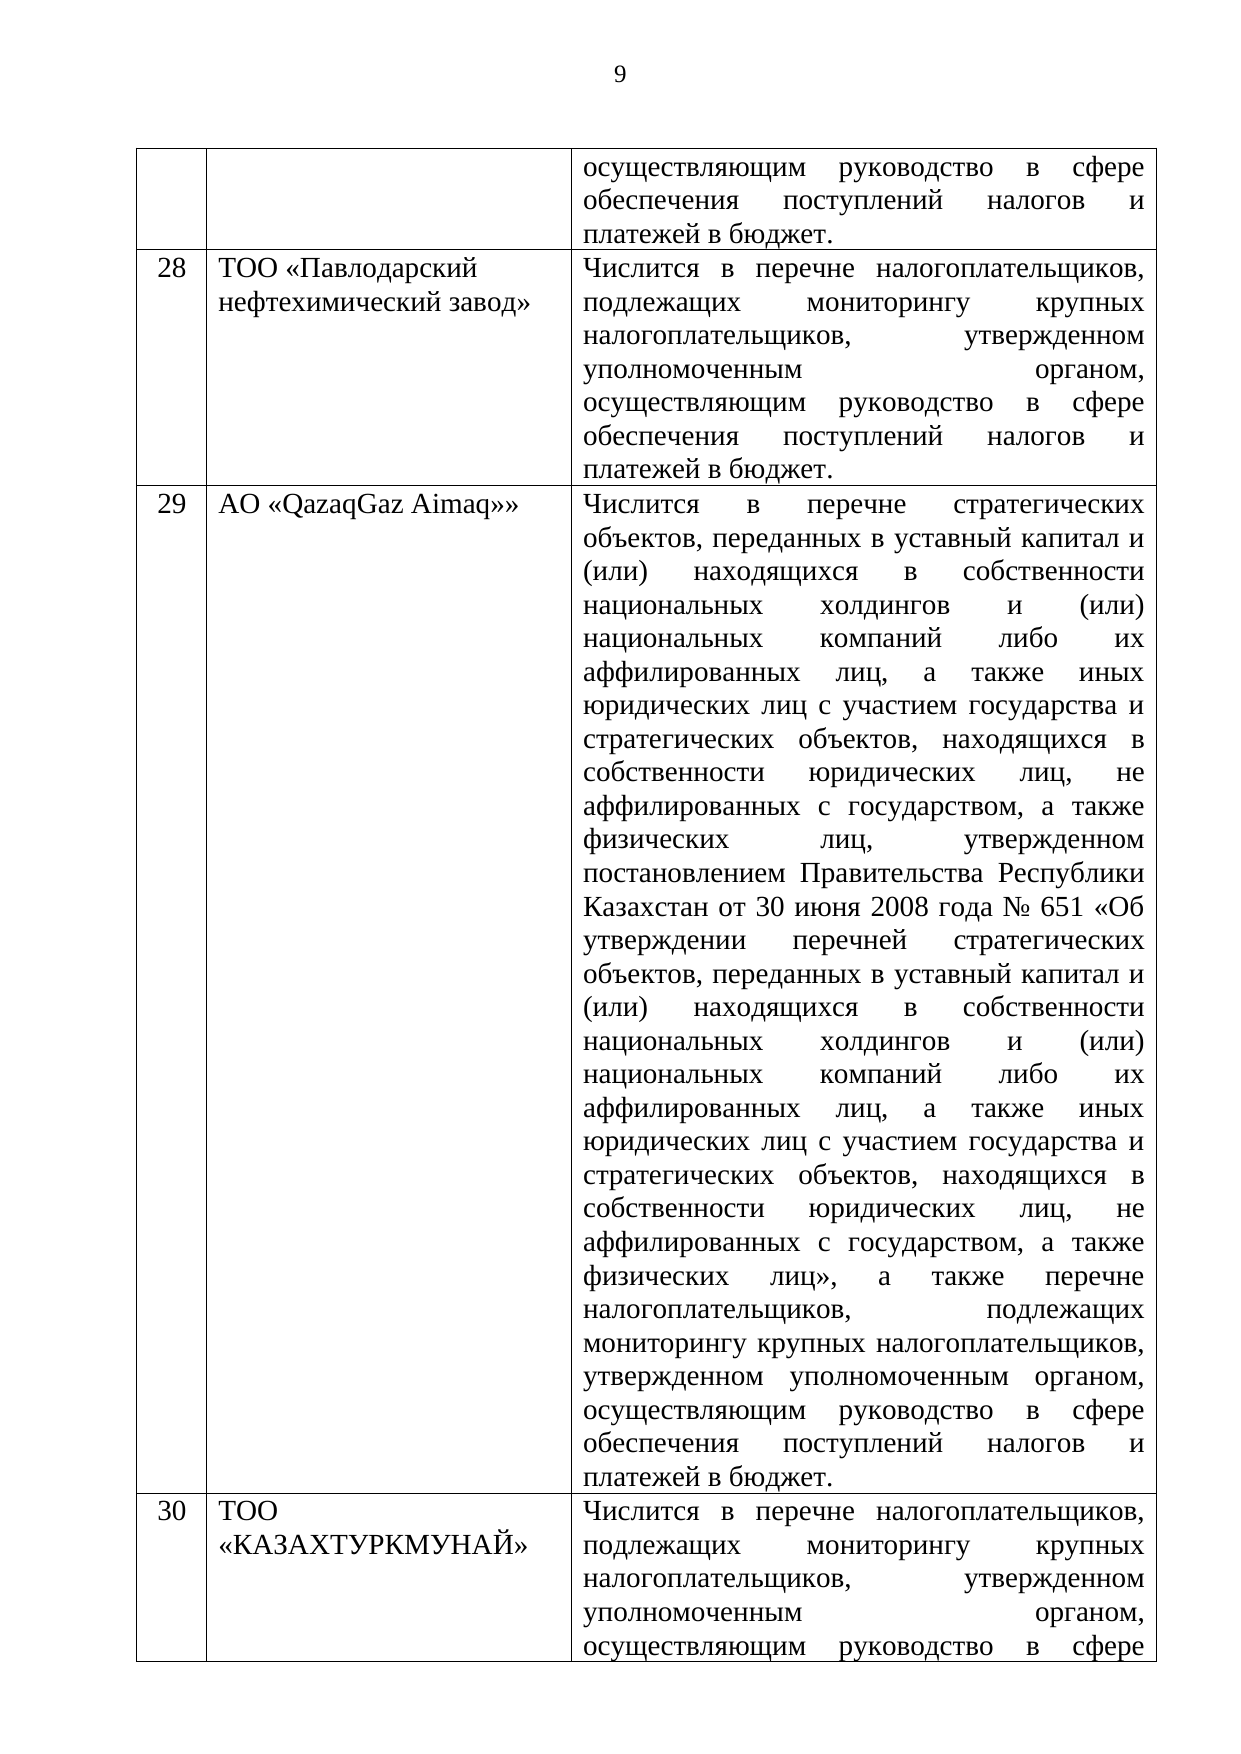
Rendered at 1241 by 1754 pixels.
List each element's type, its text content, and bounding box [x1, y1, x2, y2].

table_cell 27 [137, 149, 206, 249]
table_cell 30 [137, 1494, 206, 1661]
table_cell 29 [137, 486, 206, 1492]
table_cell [572, 1494, 1156, 1661]
table_cell ТОО «Павлодарский нефтехимический завод» [207, 250, 571, 485]
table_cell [572, 149, 1156, 249]
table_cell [207, 149, 571, 249]
table_cell 28 [137, 250, 206, 485]
table_cell АО «QazaqGaz Aimaq»» [207, 486, 571, 1492]
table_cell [207, 1494, 571, 1661]
